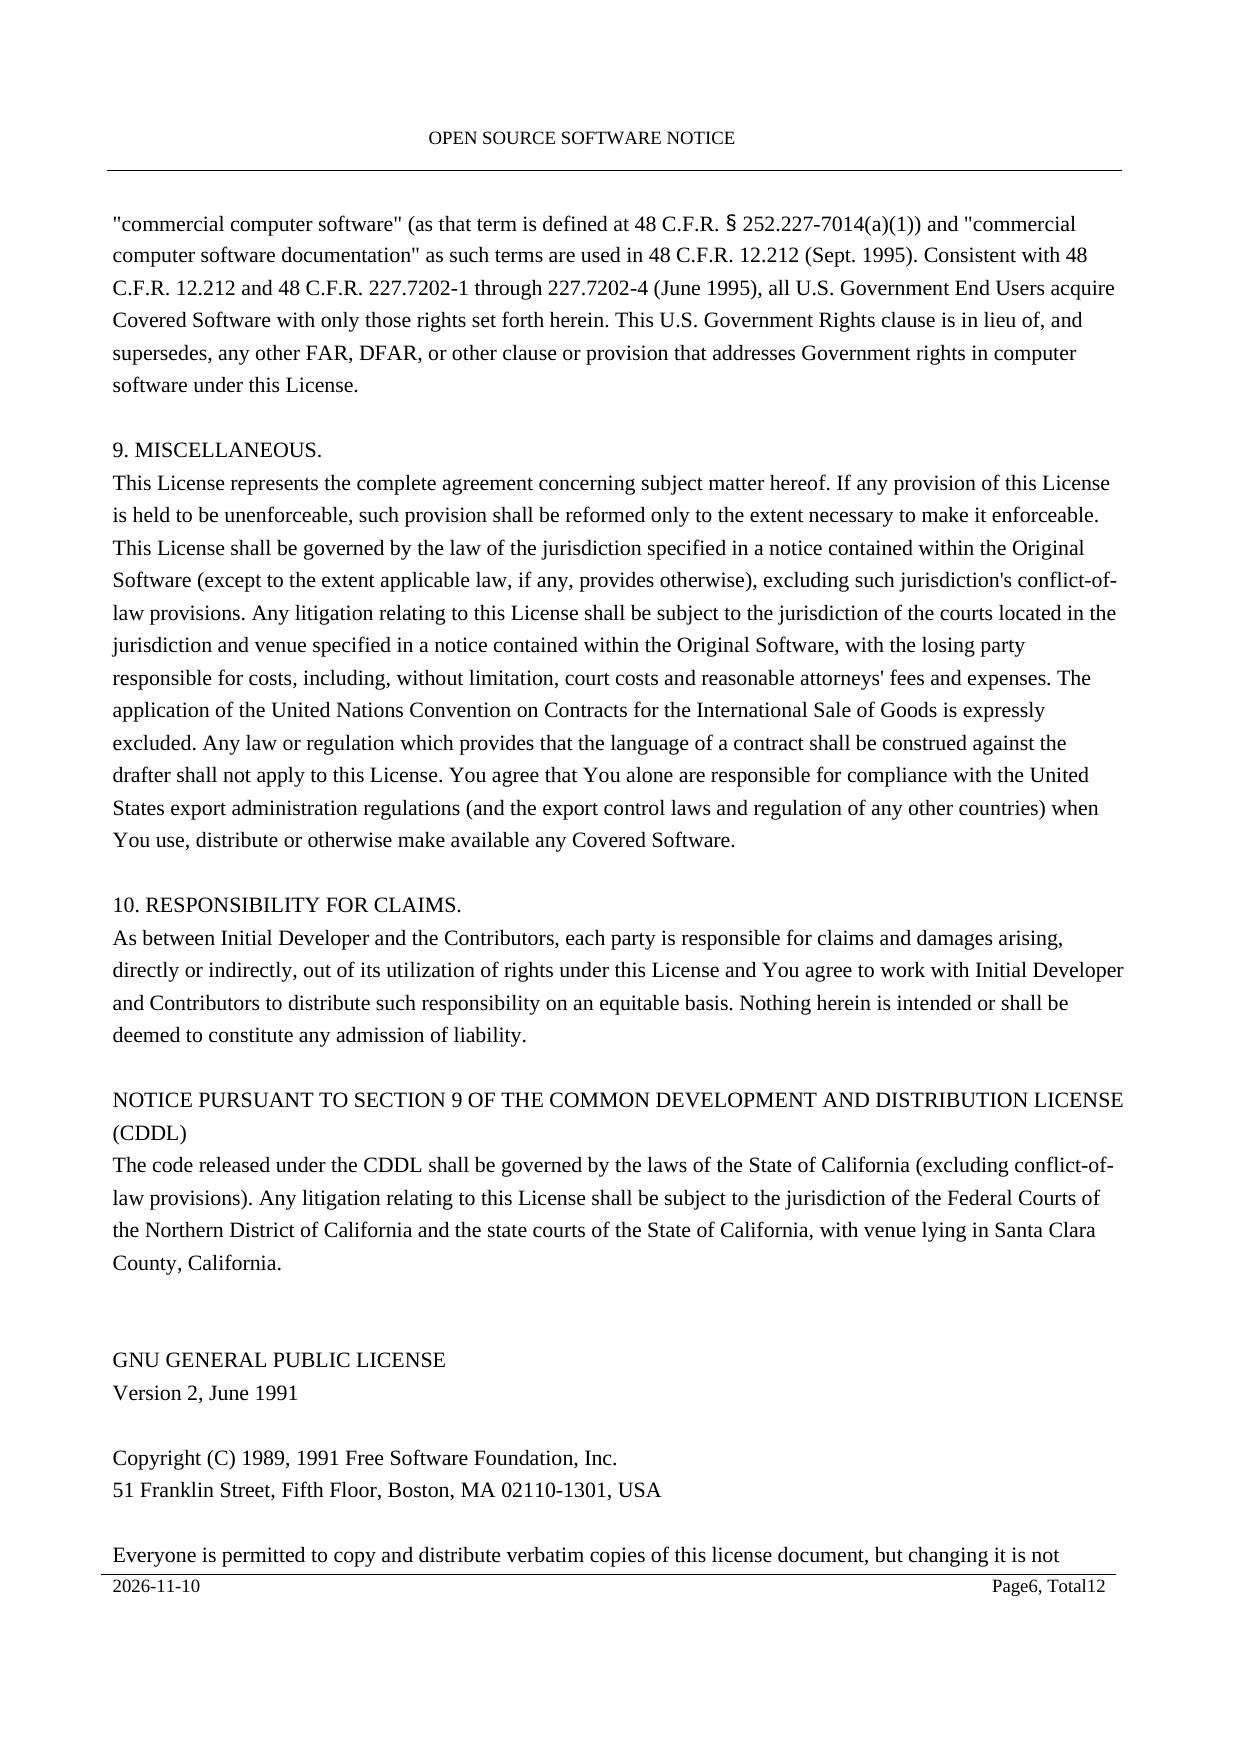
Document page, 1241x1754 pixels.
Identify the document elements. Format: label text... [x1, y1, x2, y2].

text 10. RESPONSIBILITY FOR CLAIMS. [112, 889, 1128, 921]
text Version 2, June 1991 [112, 1376, 1128, 1409]
text As between Initial Developer and the Contributors, each party is responsible for claims and damages arising, directly or indirectly, out of its utilization of rights under this License and You agree to work with Initial Developer and Contributors to distribute such responsibility on an equitable basis. Nothing herein is intended or shall be deemed to constitute any admission of liability. [112, 921, 1128, 1051]
text The code released under the CDDL shall be governed by the laws of the State of California (excluding conflict-of-law provisions). Any litigation relating to this License shall be subject to the jurisdiction of the Federal Courts of the Northern District of California and the state courts of the State of California, with venue lying in Santa Clara County, California. [112, 1149, 1128, 1279]
text Copyright (C) 1989, 1991 Free Software Foundation, Inc. [112, 1441, 1128, 1474]
text 51 Franklin Street, Fifth Floor, Boston, MA 02110-1301, USA [112, 1474, 1128, 1506]
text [112, 1539, 1128, 1571]
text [112, 206, 1128, 401]
text GNU GENERAL PUBLIC LICENSE [112, 1311, 1128, 1376]
text NOTICE PURSUANT TO SECTION 9 OF THE COMMON DEVELOPMENT AND DISTRIBUTION LICENSE (CDDL) [112, 1084, 1128, 1149]
text This License represents the complete agreement concerning subject matter hereof. If any provision of this License is held to be unenforceable, such provision shall be reformed only to the extent necessary to make it enforceable. This License shall be governed by the law of the jurisdiction specified in a notice contained within the Original Software (except to the extent applicable law, if any, provides otherwise), excluding such jurisdiction's conflict-of-law provisions. Any litigation relating to this License shall be subject to the jurisdiction of the courts located in the jurisdiction and venue specified in a notice contained within the Original Software, with the losing party responsible for costs, including, without limitation, court costs and reasonable attorneys' fees and expenses. The application of the United Nations Convention on Contracts for the International Sale of Goods is expressly excluded. Any law or regulation which provides that the language of a contract shall be construed against the drafter shall not apply to this License. You agree that You alone are responsible for compliance with the United States export administration regulations (and the export control laws and regulation of any other countries) when You use, distribute or otherwise make available any Covered Software. [112, 466, 1128, 856]
text 9. MISCELLANEOUS. [112, 434, 1128, 466]
